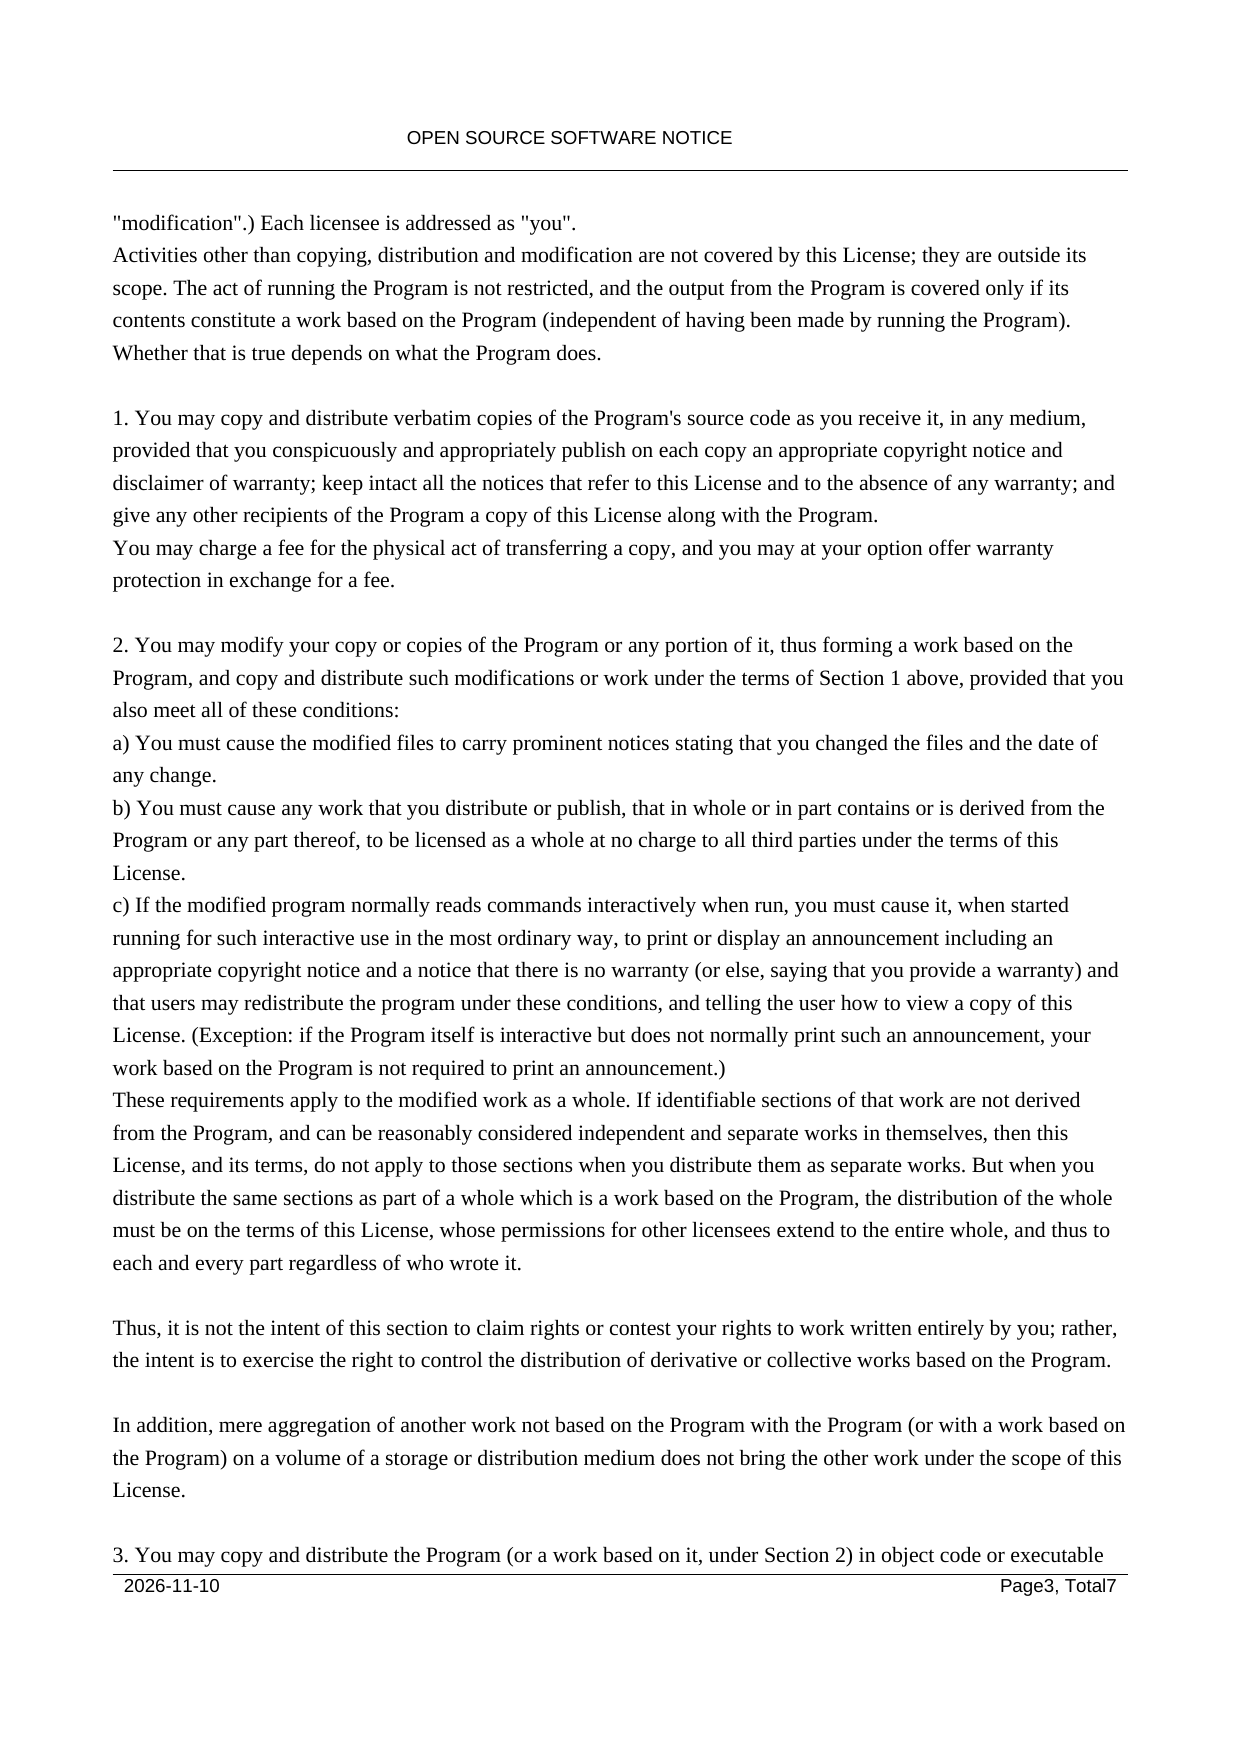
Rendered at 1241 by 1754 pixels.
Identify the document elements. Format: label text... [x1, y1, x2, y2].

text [112, 206, 1128, 239]
text 2. You may modify your copy or copies of the Program or any portion of it, thus forming a work based on the Program, and copy and distribute such modifications or work under the terms of Section 1 above, provided that you also meet all of these conditions: [112, 629, 1128, 726]
text a) You must cause the modified files to carry prominent notices stating that you changed the files and the date of any change. [112, 726, 1128, 791]
text Thus, it is not the intent of this section to claim rights or contest your rights to work written entirely by you; rather, the intent is to exercise the right to control the distribution of derivative or collective works based on the Program. [112, 1311, 1128, 1376]
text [112, 1539, 1128, 1571]
text c) If the modified program normally reads commands interactively when run, you must cause it, when started running for such interactive use in the most ordinary way, to print or display an announcement including an appropriate copyright notice and a notice that there is no warranty (or else, saying that you provide a warranty) and that users may redistribute the program under these conditions, and telling the user how to view a copy of this License. (Exception: if the Program itself is interactive but does not normally print such an announcement, your work based on the Program is not required to print an announcement.) [112, 889, 1128, 1084]
text In addition, mere aggregation of another work not based on the Program with the Program (or with a work based on the Program) on a volume of a storage or distribution medium does not bring the other work under the scope of this License. [112, 1409, 1128, 1506]
text b) You must cause any work that you distribute or publish, that in whole or in part contains or is derived from the Program or any part thereof, to be licensed as a whole at no charge to all third parties under the terms of this License. [112, 791, 1128, 889]
text 1. You may copy and distribute verbatim copies of the Program's source code as you receive it, in any medium, provided that you conspicuously and appropriately publish on each copy an appropriate copyright notice and disclaimer of warranty; keep intact all the notices that refer to this License and to the absence of any warranty; and give any other recipients of the Program a copy of this License along with the Program. [112, 401, 1128, 531]
text These requirements apply to the modified work as a whole. If identifiable sections of that work are not derived from the Program, and can be reasonably considered independent and separate works in themselves, then this License, and its terms, do not apply to those sections when you distribute them as separate works. But when you distribute the same sections as part of a whole which is a work based on the Program, the distribution of the whole must be on the terms of this License, whose permissions for other licensees extend to the entire whole, and thus to each and every part regardless of who wrote it. [112, 1084, 1128, 1279]
text You may charge a fee for the physical act of transferring a copy, and you may at your option offer warranty protection in exchange for a fee. [112, 531, 1128, 596]
text Activities other than copying, distribution and modification are not covered by this License; they are outside its scope. The act of running the Program is not restricted, and the output from the Program is covered only if its contents constitute a work based on the Program (independent of having been made by running the Program). Whether that is true depends on what the Program does. [112, 239, 1128, 369]
